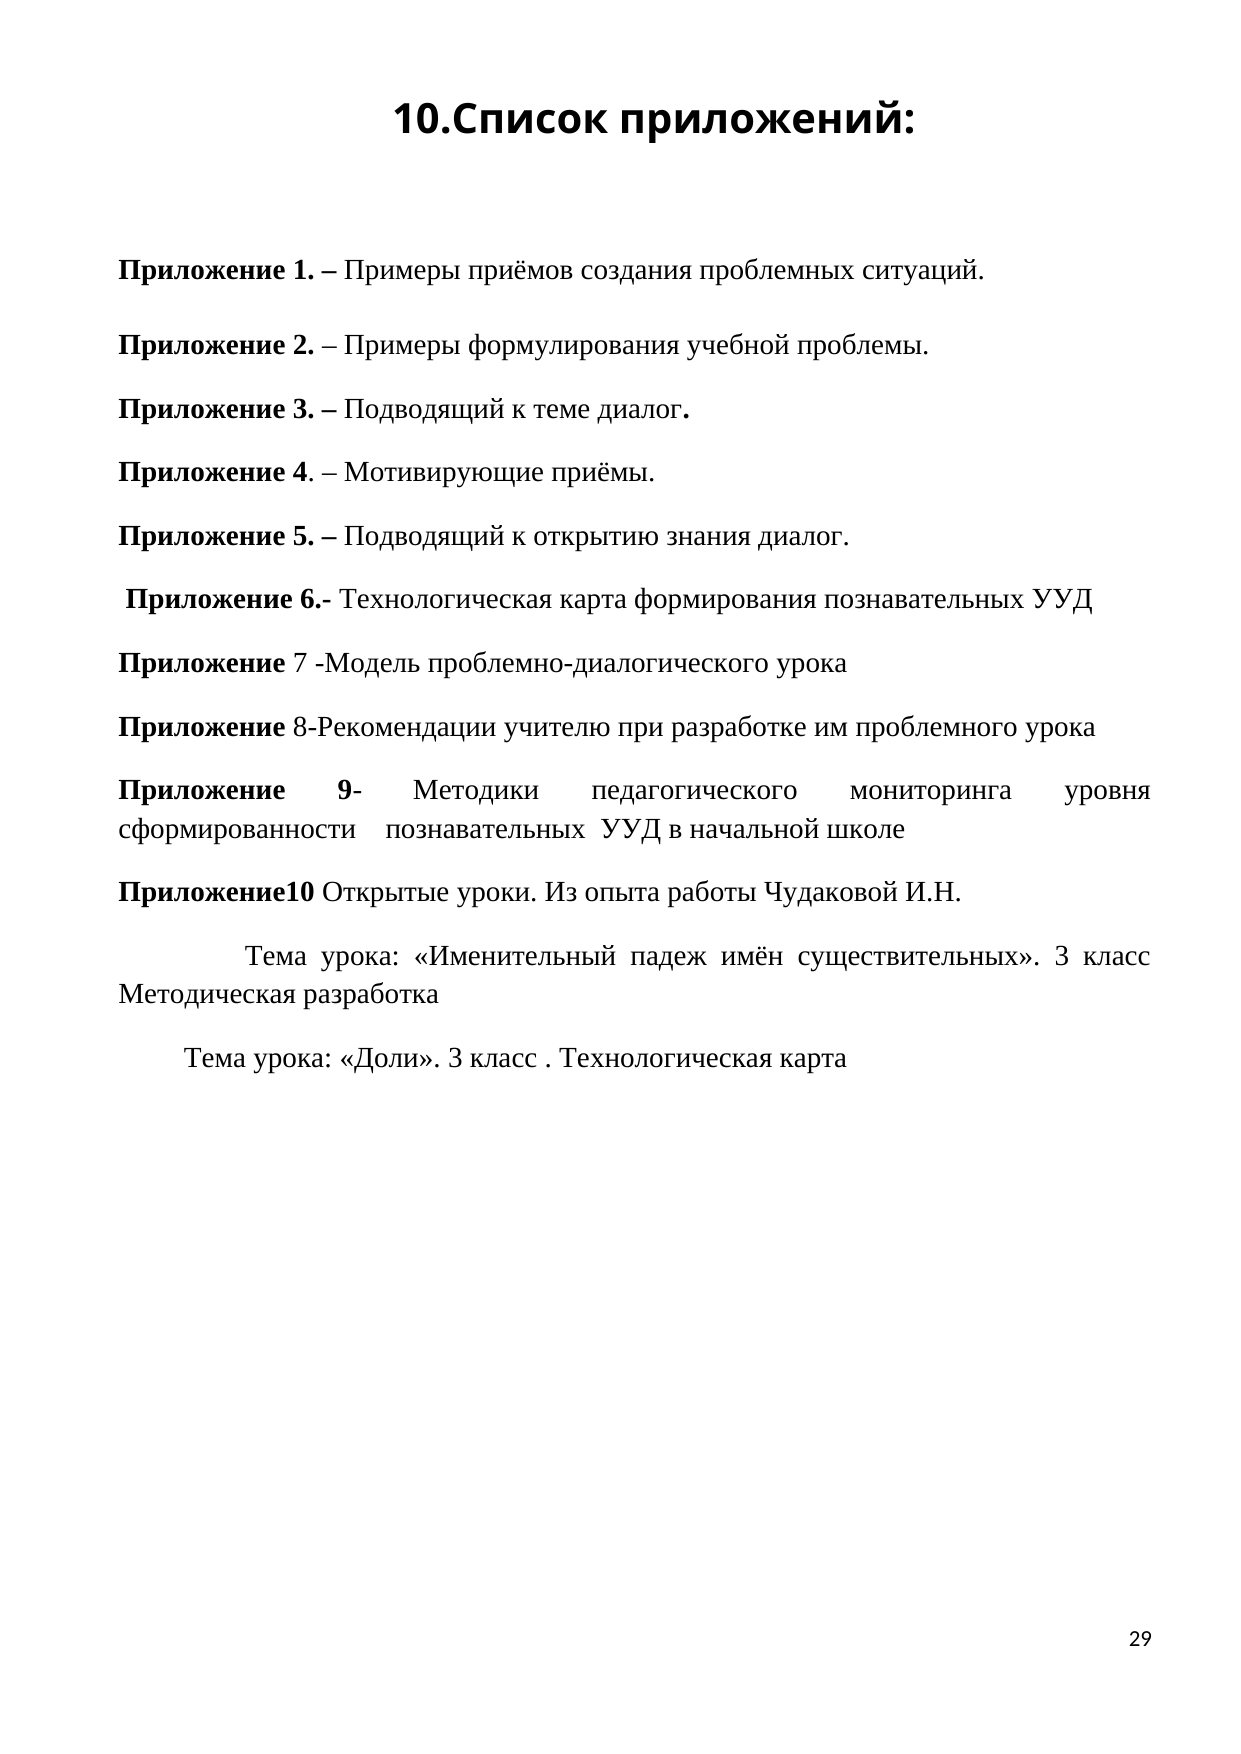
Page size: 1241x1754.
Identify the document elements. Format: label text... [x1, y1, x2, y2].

text Тема урока: «Доли». 3 класс . Технологическая карта [118, 1040, 1152, 1073]
text Приложение 8-Рекомендации учителю при разработке им проблемного урока [118, 709, 1152, 742]
text Тема урока: «Именительный падеж имён существительных». 3 класс Методическая разработка [118, 938, 1152, 1010]
text Приложение 4. – Мотивирующие приёмы. [118, 454, 1152, 488]
text Приложение 7 -Модель проблемно-диалогического урока [118, 645, 1152, 679]
text Приложение 6.- Технологическая карта формирования познавательных УУД [118, 582, 1152, 615]
text 10.Список приложений: [118, 89, 1152, 145]
text Приложение 3. – Подводящий к теме диалог. [118, 391, 1152, 424]
text Приложение 1. – Примеры приёмов создания проблемных ситуаций. [118, 252, 1152, 286]
text Приложение 2. – Примеры формулирования учебной проблемы. [118, 327, 1152, 361]
text Приложение10 Открытые уроки. Из опыта работы Чудаковой И.Н. [118, 874, 1152, 908]
text Приложение 5. – Подводящий к открытию знания диалог. [118, 518, 1152, 552]
text Приложение 9- Методики педагогического мониторинга уровня сформированности познавательных УУД в начальной школе [118, 772, 1152, 844]
